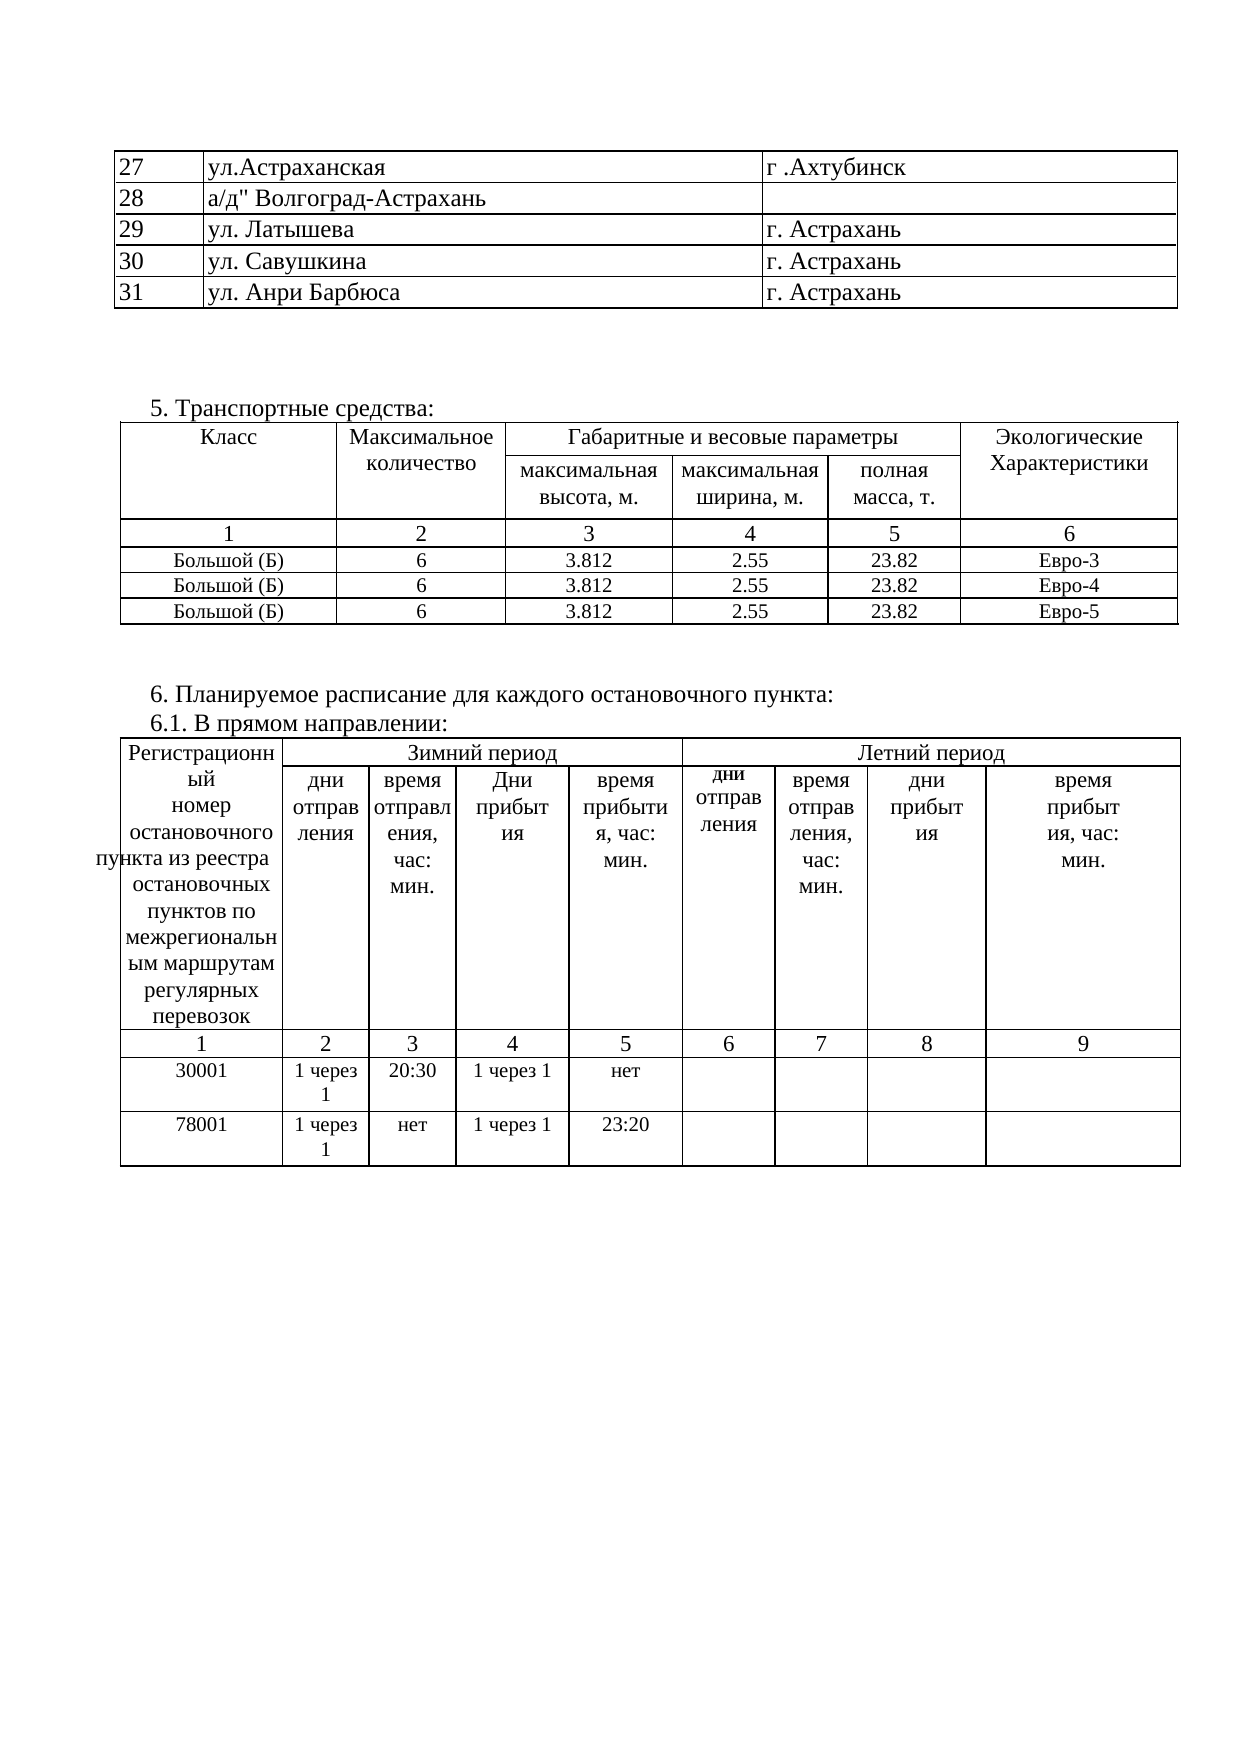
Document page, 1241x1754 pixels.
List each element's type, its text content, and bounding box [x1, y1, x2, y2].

table_cell а/д" Волгоград-Астрахань [204, 183, 762, 213]
text 5. Транспортные средства: [150, 393, 1090, 421]
table_cell 7 [776, 1030, 867, 1056]
table_cell время прибыти я, час: мин. [570, 767, 682, 1028]
table_cell [683, 1112, 774, 1165]
table_cell 4 [457, 1030, 568, 1056]
table_header Зимний период [283, 739, 682, 765]
table_cell время отправл ения, час: мин. [370, 767, 455, 1028]
table_cell ул.Астраханская [204, 152, 762, 181]
table_cell [987, 1058, 1180, 1111]
table_cell ул. Латышева [204, 215, 762, 244]
table_cell 5 [570, 1030, 682, 1056]
table_cell 2.55 [673, 573, 827, 597]
table_cell 1 [121, 520, 336, 546]
table_cell 23.82 [829, 573, 960, 597]
table_cell 3.812 [506, 548, 672, 572]
table_cell 8 [868, 1030, 985, 1056]
table_cell 2.55 [673, 599, 827, 623]
table_cell 31 [115, 277, 203, 307]
table_cell 4 [673, 520, 827, 546]
table_cell [987, 1112, 1180, 1165]
text 6.1. В прямом направлении: [150, 708, 1090, 737]
table_cell Евро-4 [961, 573, 1177, 597]
table_cell Дни прибыт ия [457, 767, 568, 1028]
table_cell г. Астрахань [763, 244, 1177, 276]
table_cell 1 через 1 [457, 1112, 568, 1165]
table_cell ДНИ отправ ления [683, 767, 774, 1028]
table_cell 6 [337, 548, 505, 572]
table_cell 30001 [121, 1058, 282, 1111]
table_cell г. Астрахань [763, 276, 1177, 307]
table_cell [776, 1112, 867, 1165]
table_cell время прибыт ия, час: мин. [987, 767, 1180, 1028]
table_cell 6 [337, 599, 505, 623]
table_cell полная масса, т. [829, 456, 960, 518]
table_cell 23:20 [570, 1112, 682, 1165]
table_cell 23.82 [829, 599, 960, 623]
table_cell [868, 1058, 985, 1111]
table_cell Большой (Б) [121, 548, 336, 572]
table_cell максимальная высота, м. [506, 456, 672, 518]
table_cell ул. Савушкина [204, 246, 762, 276]
table_header Экологические Характеристики [961, 423, 1177, 518]
table_cell г. Астрахань [763, 213, 1177, 244]
table_cell 1 через 1 [457, 1058, 568, 1111]
table_cell 3 [506, 520, 672, 546]
table_cell дни отправ ления [283, 767, 368, 1028]
table_cell Большой (Б) [121, 573, 336, 597]
table_cell Евро-5 [961, 599, 1177, 623]
table_cell максимальная ширина, м. [673, 456, 827, 518]
table_cell г .Ахтубинск [763, 152, 1177, 181]
table_cell 29 [115, 214, 203, 244]
table_cell Евро-3 [961, 548, 1177, 572]
table_cell нет [570, 1058, 682, 1111]
table_cell [763, 181, 1177, 213]
table_header Габаритные и весовые параметры [506, 423, 960, 455]
table_cell [776, 1058, 867, 1111]
table_cell 3.812 [506, 573, 672, 597]
table_cell 20:30 [370, 1058, 455, 1111]
table_header Максимальное количество [337, 423, 505, 518]
table_cell время отправ ления, час: мин. [776, 767, 867, 1028]
table_cell 6 [961, 520, 1177, 546]
table_cell 2 [337, 520, 505, 546]
table_cell [683, 1058, 774, 1111]
table_cell 9 [987, 1030, 1180, 1056]
table_cell 28 [115, 183, 203, 213]
table_cell 3 [370, 1030, 455, 1056]
table_cell Большой (Б) [121, 599, 336, 623]
table_cell 3.812 [506, 599, 672, 623]
table_cell ул. Анри Барбюса [204, 277, 762, 307]
table_cell 5 [829, 520, 960, 546]
table_cell 1 через 1 [283, 1112, 368, 1165]
table_cell 2 [283, 1030, 368, 1056]
table_cell 27 [115, 152, 203, 181]
text 6. Планируемое расписание для каждого остановочного пункта: [150, 679, 1090, 708]
table_header Летний период [683, 739, 1180, 765]
table_cell нет [370, 1112, 455, 1165]
table_cell 1 через 1 [283, 1058, 368, 1111]
table_cell [868, 1112, 985, 1165]
table_cell 1 [121, 1030, 282, 1056]
table_cell 23.82 [829, 548, 960, 572]
table_cell 78001 [121, 1112, 282, 1165]
table_cell 30 [115, 245, 203, 276]
table_cell 6 [683, 1030, 774, 1056]
table_cell 2.55 [673, 548, 827, 572]
table_header Регистрационный номер остановочного пункта из реестра остановочных пунктов по межрегиональным маршрутам регулярных перевозок [121, 739, 282, 1028]
table_cell дни прибыт ия [868, 767, 985, 1028]
table_header Класс [121, 423, 336, 518]
table_cell 6 [337, 573, 505, 597]
